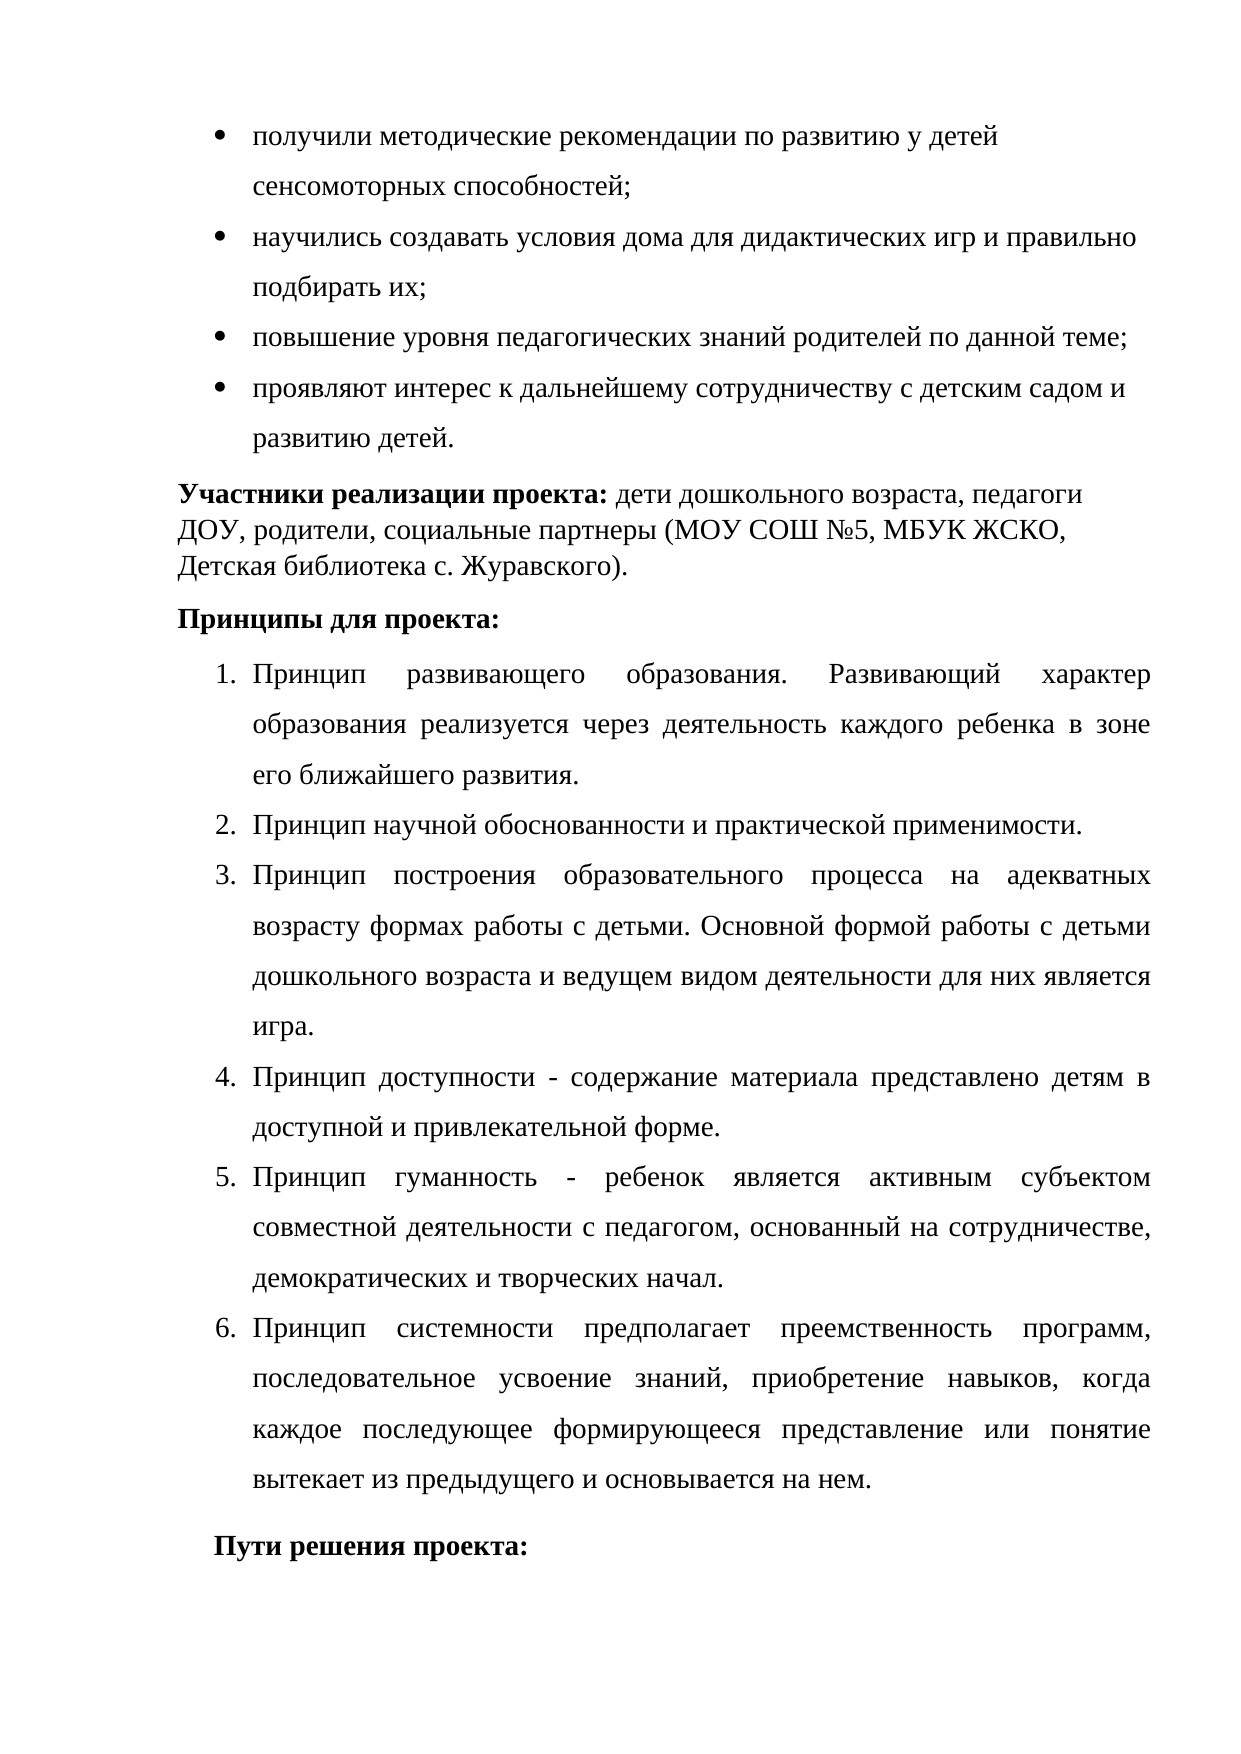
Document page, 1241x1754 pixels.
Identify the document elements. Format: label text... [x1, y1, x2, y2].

list повышение уровня педагогических знаний родителей по данной теме; [215, 319, 1152, 353]
list Принцип научной обоснованности и практической применимости. [215, 807, 1152, 841]
text Принципы для проекта: [177, 601, 1152, 634]
list Принцип гуманность - ребенок является активным субъектом совместной деятельности с педагогом, основанный на сотрудничестве, демократических и творческих начал. [215, 1159, 1152, 1293]
list Принцип доступности - содержание материала представлено детям в доступной и привлекательной форме. [215, 1059, 1152, 1142]
list проявляют интерес к дальнейшему сотрудничеству с детским садом и развитию детей. [215, 370, 1152, 454]
list Принцип развивающего образования. Развивающий характер образования реализуется через деятельность каждого ребенка в зоне его ближайшего развития. [215, 656, 1152, 790]
text Участники реализации проекта: дети дошкольного возраста, педагоги ДОУ, родители, социальные партнеры (МОУ СОШ №5, МБУК ЖСКО, Детская библиотека с. Журавского). [177, 476, 1152, 582]
list получили методические рекомендации по развитию у детей сенсомоторных способностей; [215, 118, 1152, 202]
list научились создавать условия дома для дидактических игр и правильно подбирать их; [215, 219, 1152, 303]
list Принцип построения образовательного процесса на адекватных возрасту формах работы с детьми. Основной формой работы с детьми дошкольного возраста и ведущем видом деятельности для них является игра. [215, 857, 1152, 1042]
text Пути решения проекта: [177, 1528, 1152, 1562]
list Принцип системности предполагает преемственность программ, последовательное усвоение знаний, приобретение навыков, когда каждое последующее формирующееся представление или понятие вытекает из предыдущего и основывается на нем. [215, 1310, 1152, 1495]
